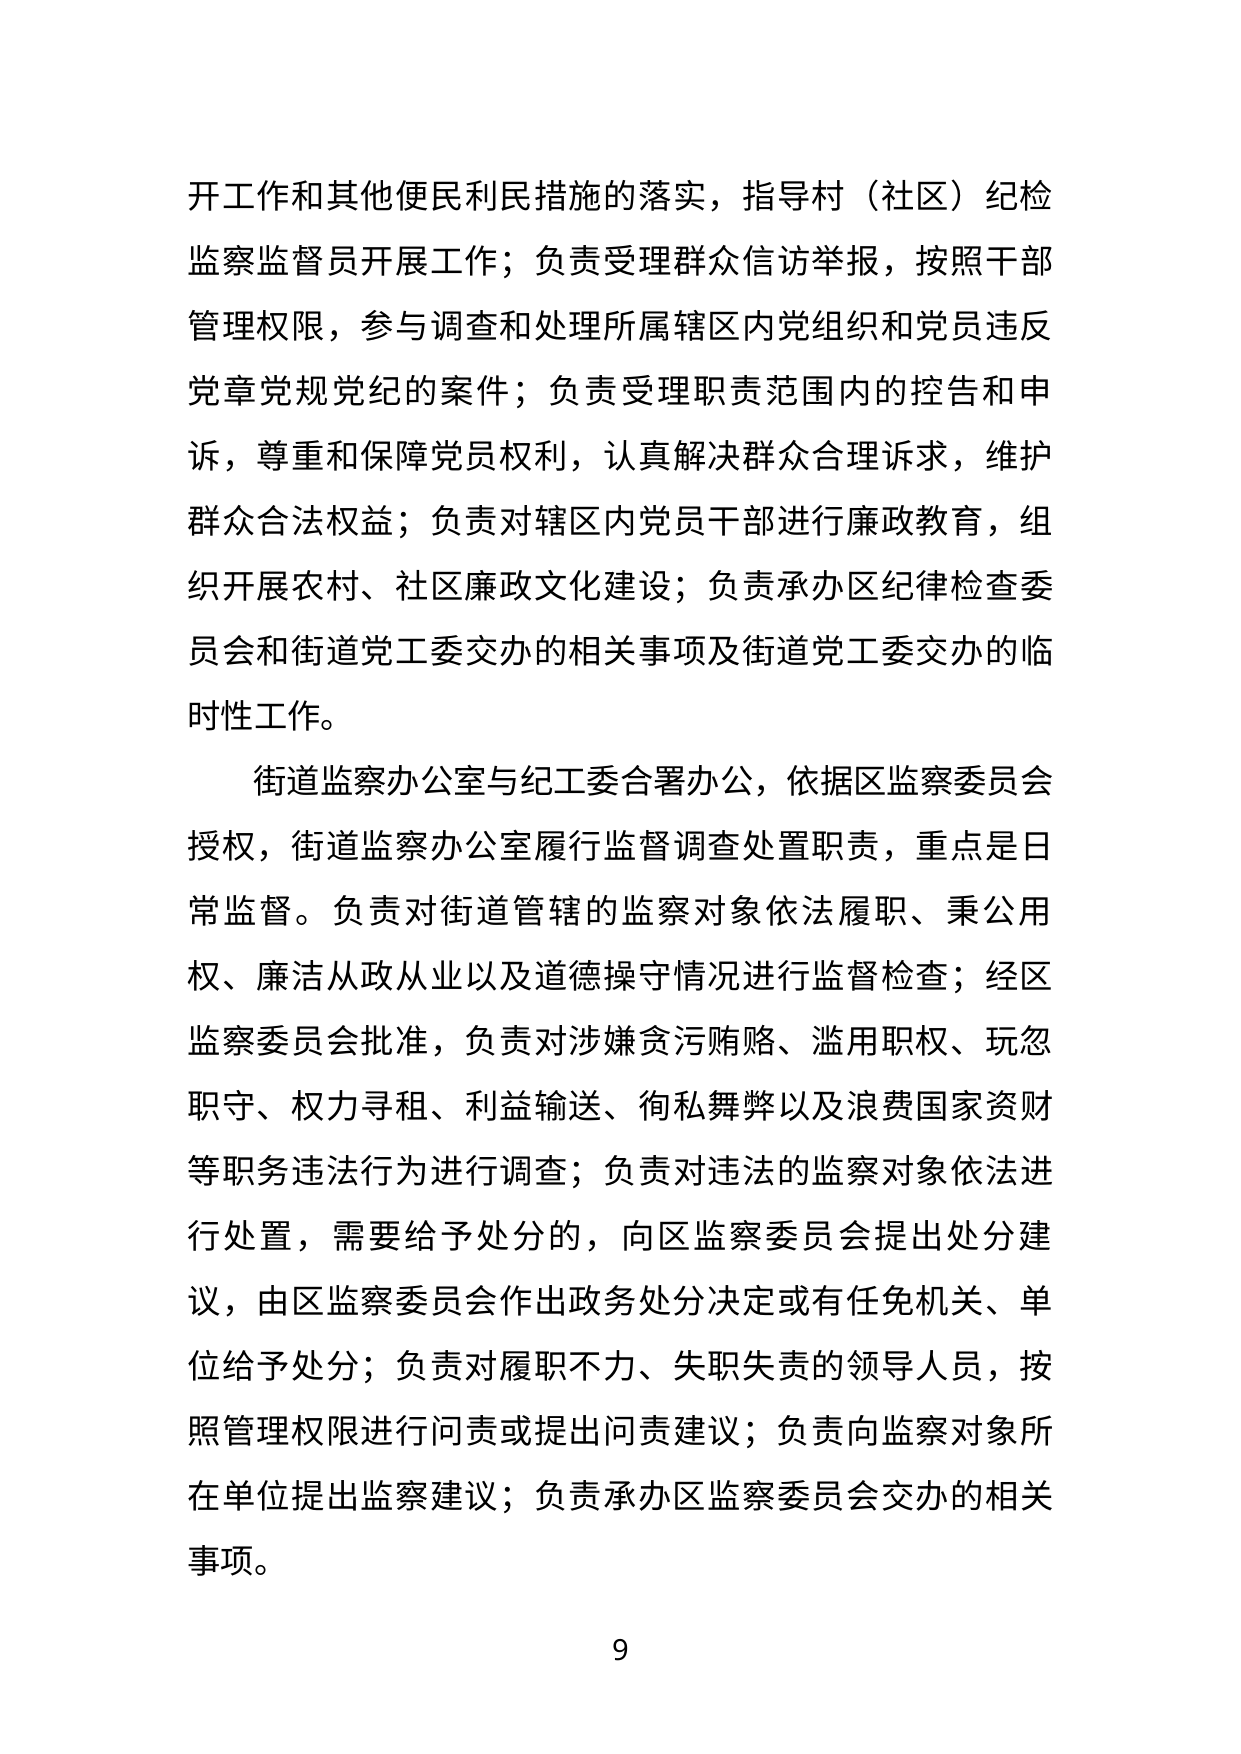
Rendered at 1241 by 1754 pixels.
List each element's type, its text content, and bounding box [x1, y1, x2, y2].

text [187, 162, 1053, 747]
text 街道监察办公室与纪工委合署办公，依据区监察委员会授权，街道监察办公室履行监督调查处置职责，重点是日常监督。负责对街道管辖的监察对象依法履职、秉公用权、廉洁从政从业以及道德操守情况进行监督检查；经区监察委员会批准，负责对涉嫌贪污贿赂、滥用职权、玩忽职守、权力寻租、利益输送、徇私舞弊以及浪费国家资财等职务违法行为进行调查；负责对违法的监察对象依法进行处置，需要给予处分的，向区监察委员会提出处分建议，由区监察委员会作出政务处分决定或有任免机关、单位给予处分；负责对履职不力、失职失责的领导人员，按照管理权限进行问责或提出问责建议；负责向监察对象所在单位提出监察建议；负责承办区监察委员会交办的相关事项。 [187, 747, 1053, 1592]
